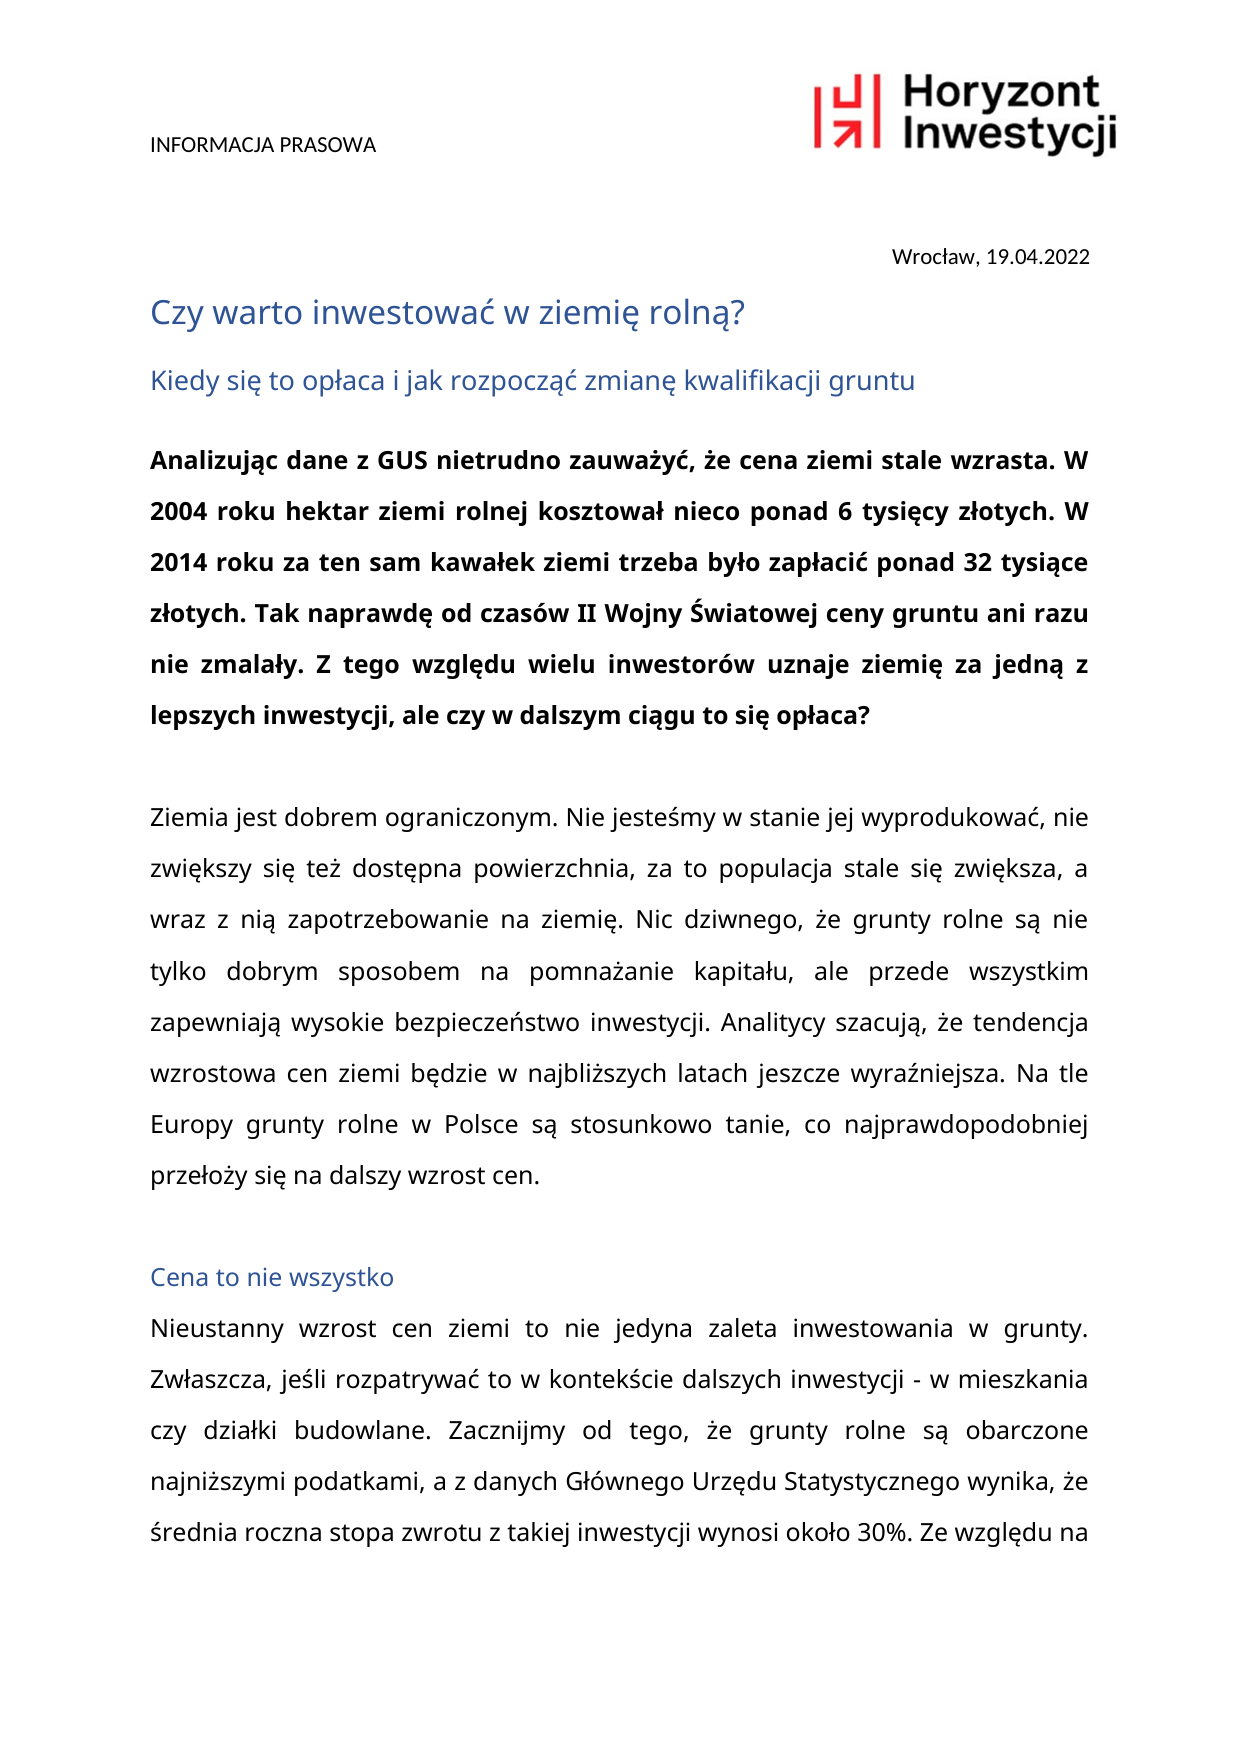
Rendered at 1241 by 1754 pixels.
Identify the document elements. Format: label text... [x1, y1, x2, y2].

text Ziemia jest dobrem ograniczonym. Nie jesteśmy w stanie jej wyprodukować, nie zwiększy się też dostępna powierzchnia, za to populacja stale się zwiększa, a wraz z nią zapotrzebowanie na ziemię. Nic dziwnego, że grunty rolne są nie tylko dobrym sposobem na pomnażanie kapitału, ale przede wszystkim zapewniają wysokie bezpieczeństwo inwestycji. Analitycy szacują, że tendencja wzrostowa cen ziemi będzie w najbliższych latach jeszcze wyraźniejsza. Na tle Europy grunty rolne w Polsce są stosunkowo tanie, co najprawdopodobniej przełoży się na dalszy wzrost cen. [150, 800, 1090, 1191]
subtitle Czy warto inwestować w ziemię rolną? [150, 289, 1090, 334]
subtitle Cena to nie wszystko [150, 1259, 1090, 1293]
subtitle Kiedy się to opłaca i jak rozpocząć zmianę kwalifikacji gruntu [150, 361, 1090, 398]
text Analizując dane z GUS nietrudno zauważyć, że cena ziemi stale wzrasta. W 2004 roku hektar ziemi rolnej kosztował nieco ponad 6 tysięcy złotych. W 2014 roku za ten sam kawałek ziemi trzeba było zapłacić ponad 32 tysiące złotych. Tak naprawdę od czasów II Wojny Światowej ceny gruntu ani razu nie zmalały. Z tego względu wielu inwestorów uznaje ziemię za jedną z lepszych inwestycji, ale czy w dalszym ciągu to się opłaca? [150, 443, 1090, 732]
text Wrocław, 19.04.2022 [150, 242, 1090, 270]
picture [805, 52, 1133, 181]
